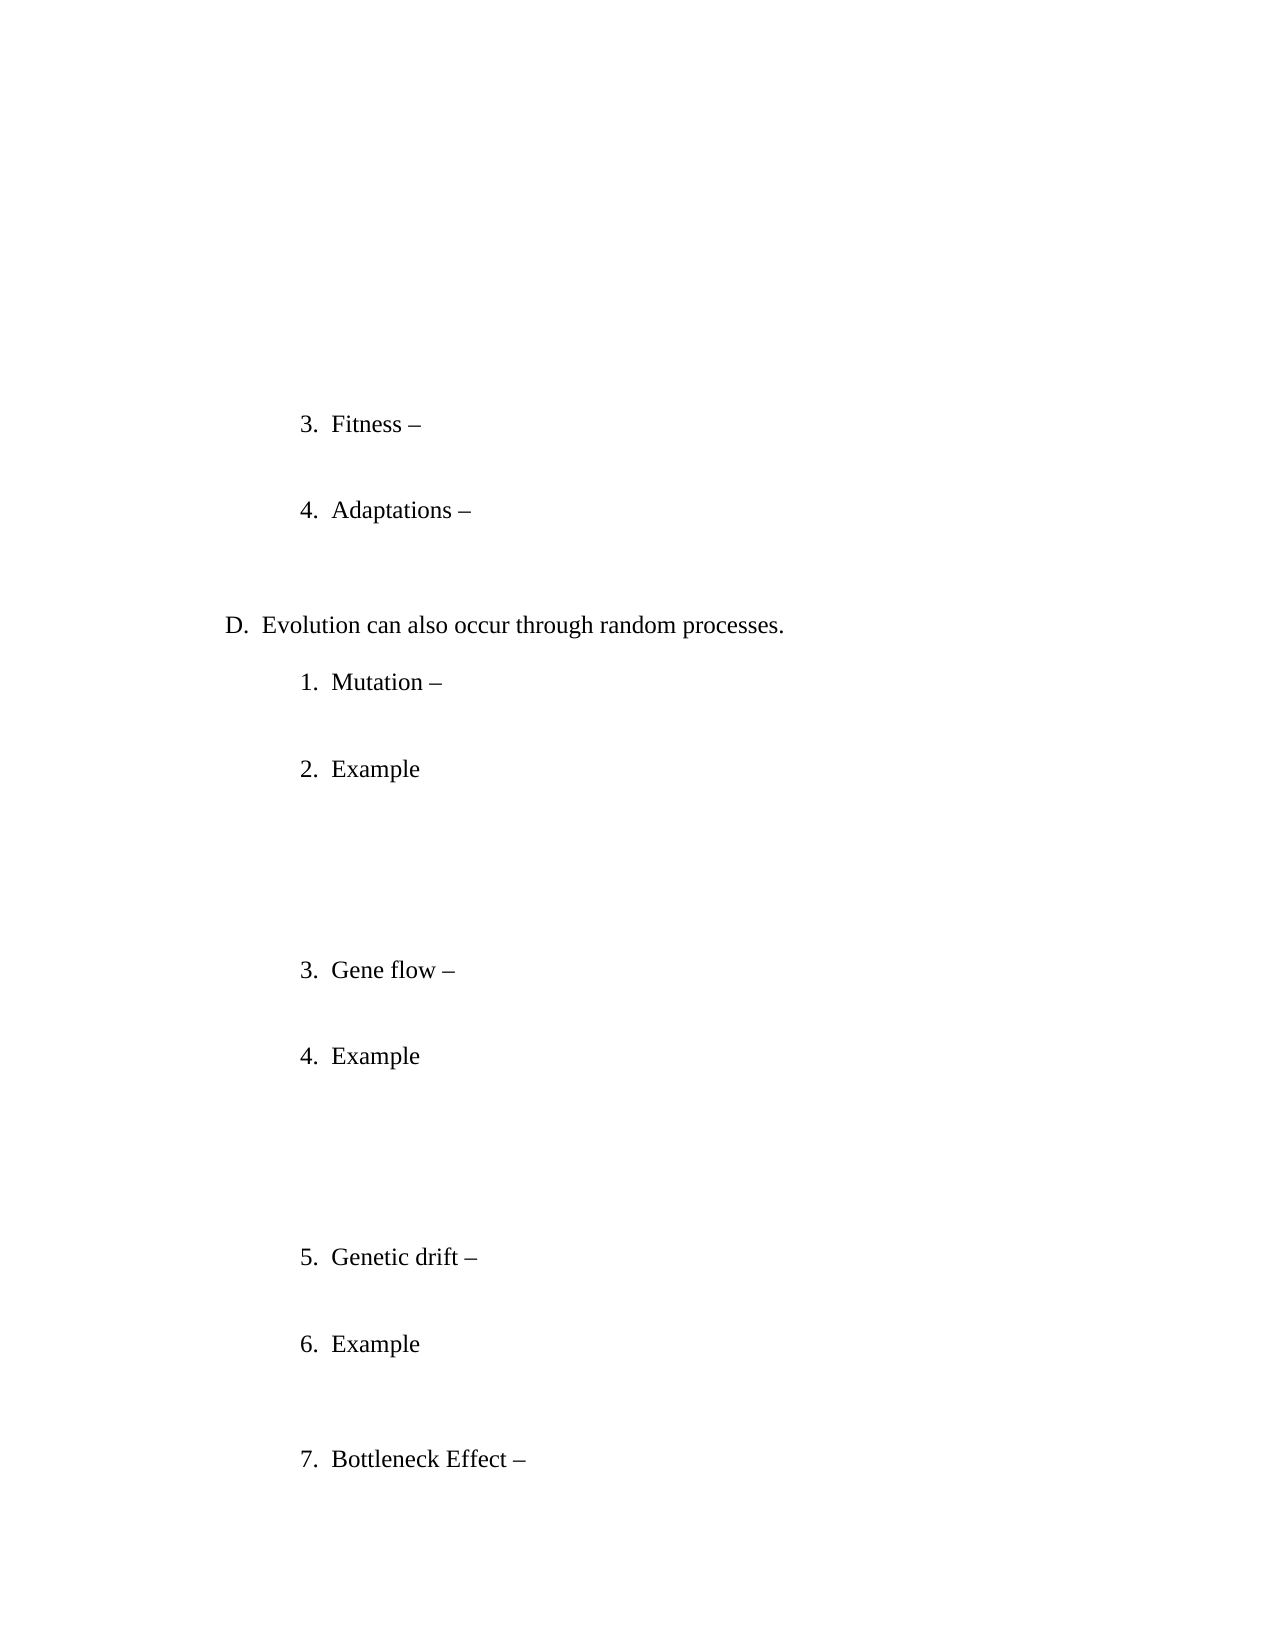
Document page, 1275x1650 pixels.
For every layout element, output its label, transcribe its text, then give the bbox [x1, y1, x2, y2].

text 4. Example [150, 1041, 1200, 1070]
text 6. Example [150, 1329, 1200, 1357]
text 4. Adaptations – [150, 495, 1200, 524]
text 3. Gene flow – [150, 955, 1200, 984]
text 2. Example [150, 754, 1200, 782]
text 7. Bottleneck Effect – [150, 1444, 1200, 1472]
text 3. Fitness – [150, 409, 1200, 437]
text 1. Mutation – [150, 667, 1200, 696]
text D. Evolution can also occur through random processes. [150, 610, 1200, 639]
text 5. Genetic drift – [150, 1242, 1200, 1271]
